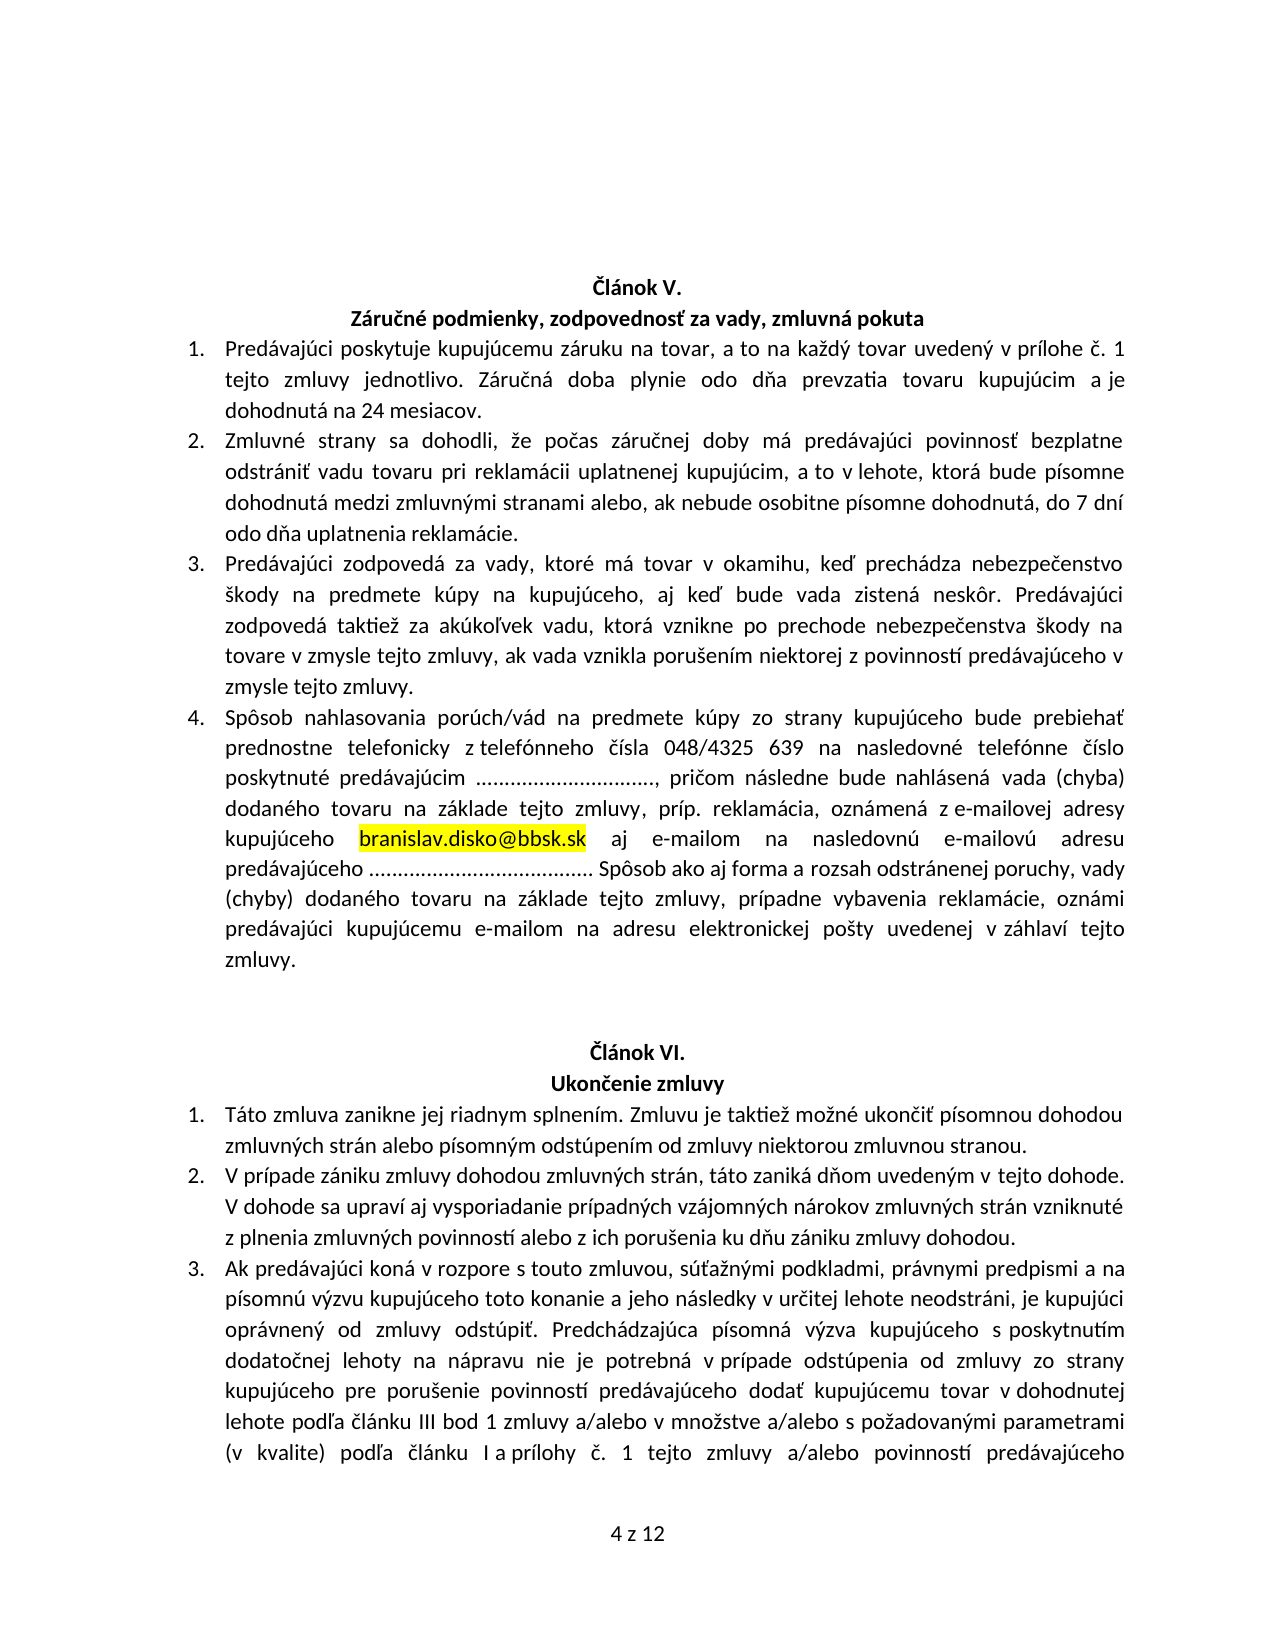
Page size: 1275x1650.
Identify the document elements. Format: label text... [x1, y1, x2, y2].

list Záručné podmienky, zodpovednosť za vady, zmluvná pokuta [150, 304, 1125, 332]
list Táto zmluva zanikne jej riadnym splnením. Zmluvu je taktiež možné ukončiť písomnou dohodou zmluvných strán alebo písomným odstúpením od zmluvy niektorou zmluvnou stranou. [187, 1100, 1125, 1159]
list Predávajúci zodpovedá za vady, ktoré má tovar v okamihu, keď prechádza nebezpečenstvo škody na predmete kúpy na kupujúceho, aj keď bude vada zistená neskôr. Predávajúci zodpovedá taktiež za akúkoľvek vadu, ktorá vznikne po prechode nebezpečenstva škody na tovare v zmysle tejto zmluvy, ak vada vznikla porušením niektorej z povinností predávajúceho v zmysle tejto zmluvy. [187, 549, 1125, 700]
list Ukončenie zmluvy [150, 1069, 1125, 1097]
list Predávajúci poskytuje kupujúcemu záruku na tovar, a to na každý tovar uvedený v prílohe č. 1 tejto zmluvy jednotlivo. Záručná doba plynie odo dňa prevzatia tovaru kupujúcim a je dohodnutá na 24 mesiacov. [187, 334, 1125, 424]
list V prípade zániku zmluvy dohodou zmluvných strán, táto zaniká dňom uvedeným v tejto dohode. V dohode sa upraví aj vysporiadanie prípadných vzájomných nárokov zmluvných strán vzniknuté z plnenia zmluvných povinností alebo z ich porušenia ku dňu zániku zmluvy dohodou. [187, 1161, 1125, 1251]
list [187, 1254, 1125, 1466]
list Článok VI. [150, 1038, 1125, 1067]
list Spôsob nahlasovania porúch/vád na predmete kúpy zo strany kupujúceho bude prebiehať prednostne telefonicky z telefónneho čísla 048/4325 639 na nasledovné telefónne číslo poskytnuté predávajúcim ..............................., pričom následne bude nahlásená vada (chyba) dodaného tovaru na základe tejto zmluvy, príp. reklamácia, oznámená z e-mailovej adresy kupujúceho branislav.disko@bbsk.sk aj e-mailom na nasledovnú e-mailovú adresu predávajúceho ....................................... Spôsob ako aj forma a rozsah odstránenej poruchy, vady (chyby) dodaného tovaru na základe tejto zmluvy, prípadne vybavenia reklamácie, oznámi predávajúci kupujúcemu e-mailom na adresu elektronickej pošty uvedenej v záhlaví tejto zmluvy. [187, 703, 1125, 973]
list Zmluvné strany sa dohodli, že počas záručnej doby má predávajúci povinnosť bezplatne odstrániť vadu tovaru pri reklamácii uplatnenej kupujúcim, a to v lehote, ktorá bude písomne dohodnutá medzi zmluvnými stranami alebo, ak nebude osobitne písomne dohodnutá, do 7 dní odo dňa uplatnenia reklamácie. [187, 427, 1125, 547]
list Článok V. [150, 273, 1125, 301]
